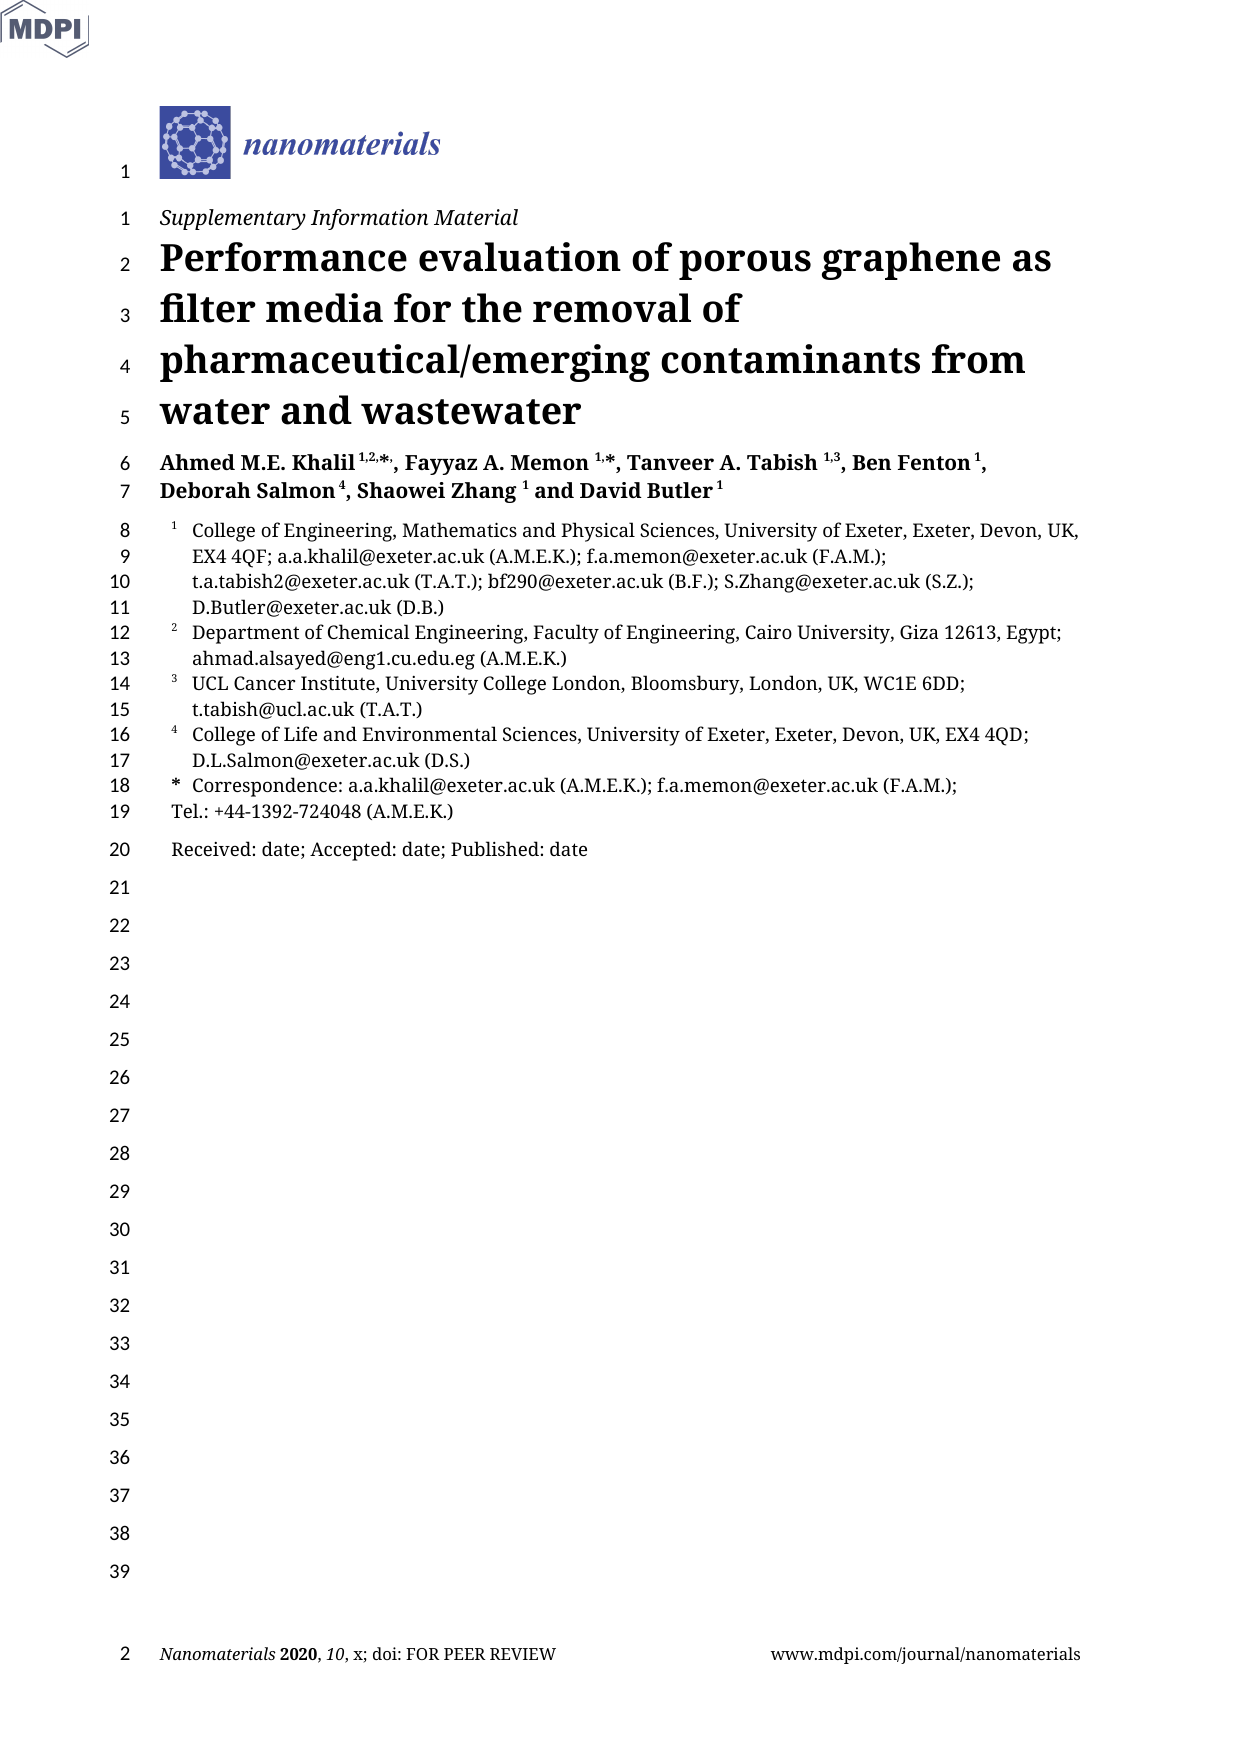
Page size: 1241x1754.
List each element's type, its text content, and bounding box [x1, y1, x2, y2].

picture [159, 106, 441, 179]
text Ahmed M.E. Khalil 1,2,*,, Fayyaz A. Memon 1,*, Tanveer A. Tabish 1,3, Ben Fenton 1, Deborah Salmon 4, Shaowei Zhang 1 and David Butler 1 [159, 448, 1081, 505]
text Received: date; Accepted: date; Published: date [171, 836, 1081, 862]
text Supplementary Information Material [159, 203, 1081, 232]
text 4 College of Life and Environmental Sciences, University of Exeter, Exeter, Devon, UK, EX4 4QD; D.L.Salmon@exeter.ac.uk (D.S.) [171, 722, 1081, 773]
text 3 UCL Cancer Institute, University College London, Bloomsbury, London, UK, WC1E 6DD; t.tabish@ucl.ac.uk (T.A.T.) [171, 671, 1081, 722]
picture [0, 0, 89, 58]
text Tel.: +44-1392-724048 (A.M.E.K.) [171, 798, 1081, 824]
text 2 Department of Chemical Engineering, Faculty of Engineering, Cairo University, Giza 12613, Egypt; ahmad.alsayed@eng1.cu.edu.eg (A.M.E.K.) [171, 620, 1081, 671]
text Performance evaluation of porous graphene as filter media for the removal of pharmaceutical/emerging contaminants from water and wastewater [159, 232, 1081, 436]
text 1 College of Engineering, Mathematics and Physical Sciences, University of Exeter, Exeter, Devon, UK, EX4 4QF; a.a.khalil@exeter.ac.uk (A.M.E.K.); f.a.memon@exeter.ac.uk (F.A.M.); t.a.tabish2@exeter.ac.uk (T.A.T.); bf290@exeter.ac.uk (B.F.); S.Zhang@exeter.ac.uk (S.Z.); D.Butler@exeter.ac.uk (D.B.) [171, 518, 1081, 620]
text * Correspondence: a.a.khalil@exeter.ac.uk (A.M.E.K.); f.a.memon@exeter.ac.uk (F.A.M.); [171, 773, 1081, 798]
